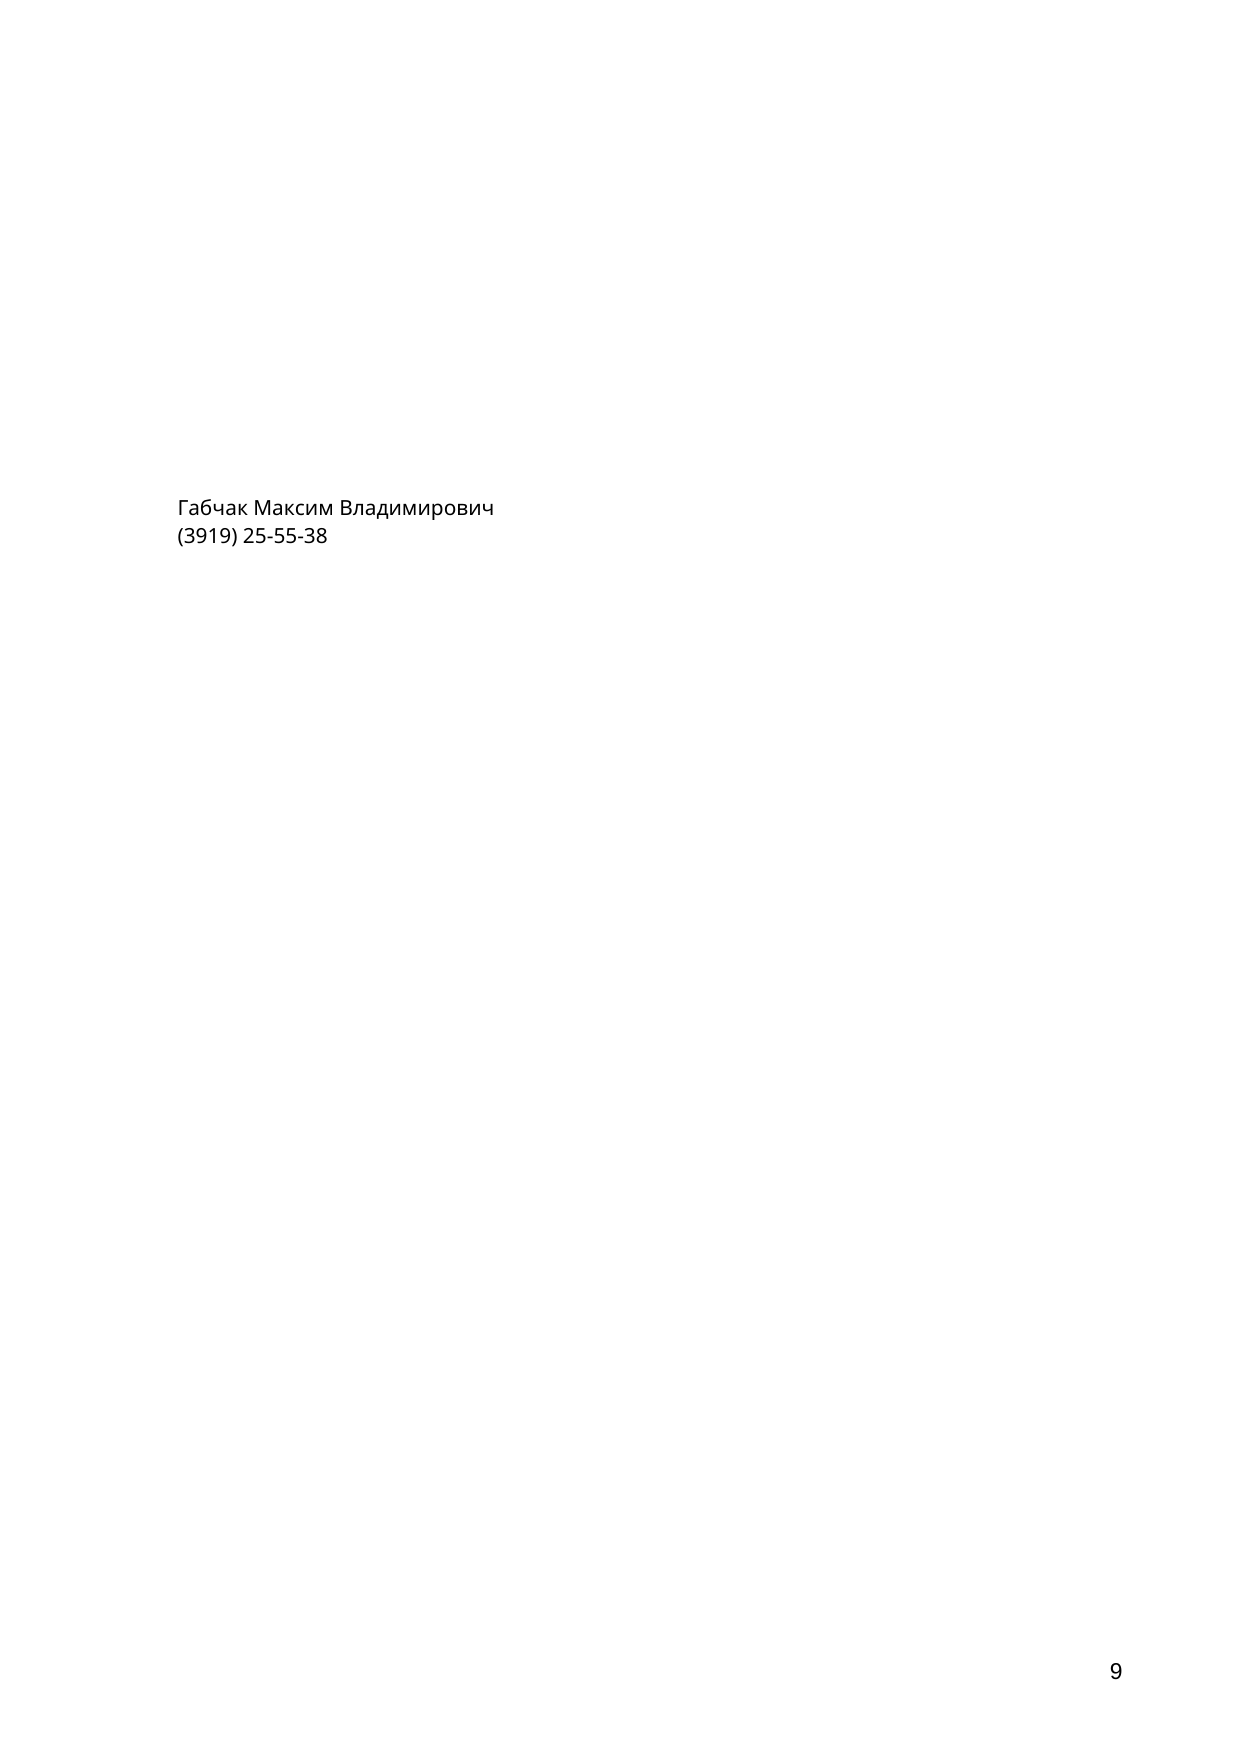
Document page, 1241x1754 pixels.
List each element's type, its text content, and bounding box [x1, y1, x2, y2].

text (3919) 25-55-38 [177, 521, 1122, 550]
text Габчак Максим Владимирович [177, 493, 1122, 521]
